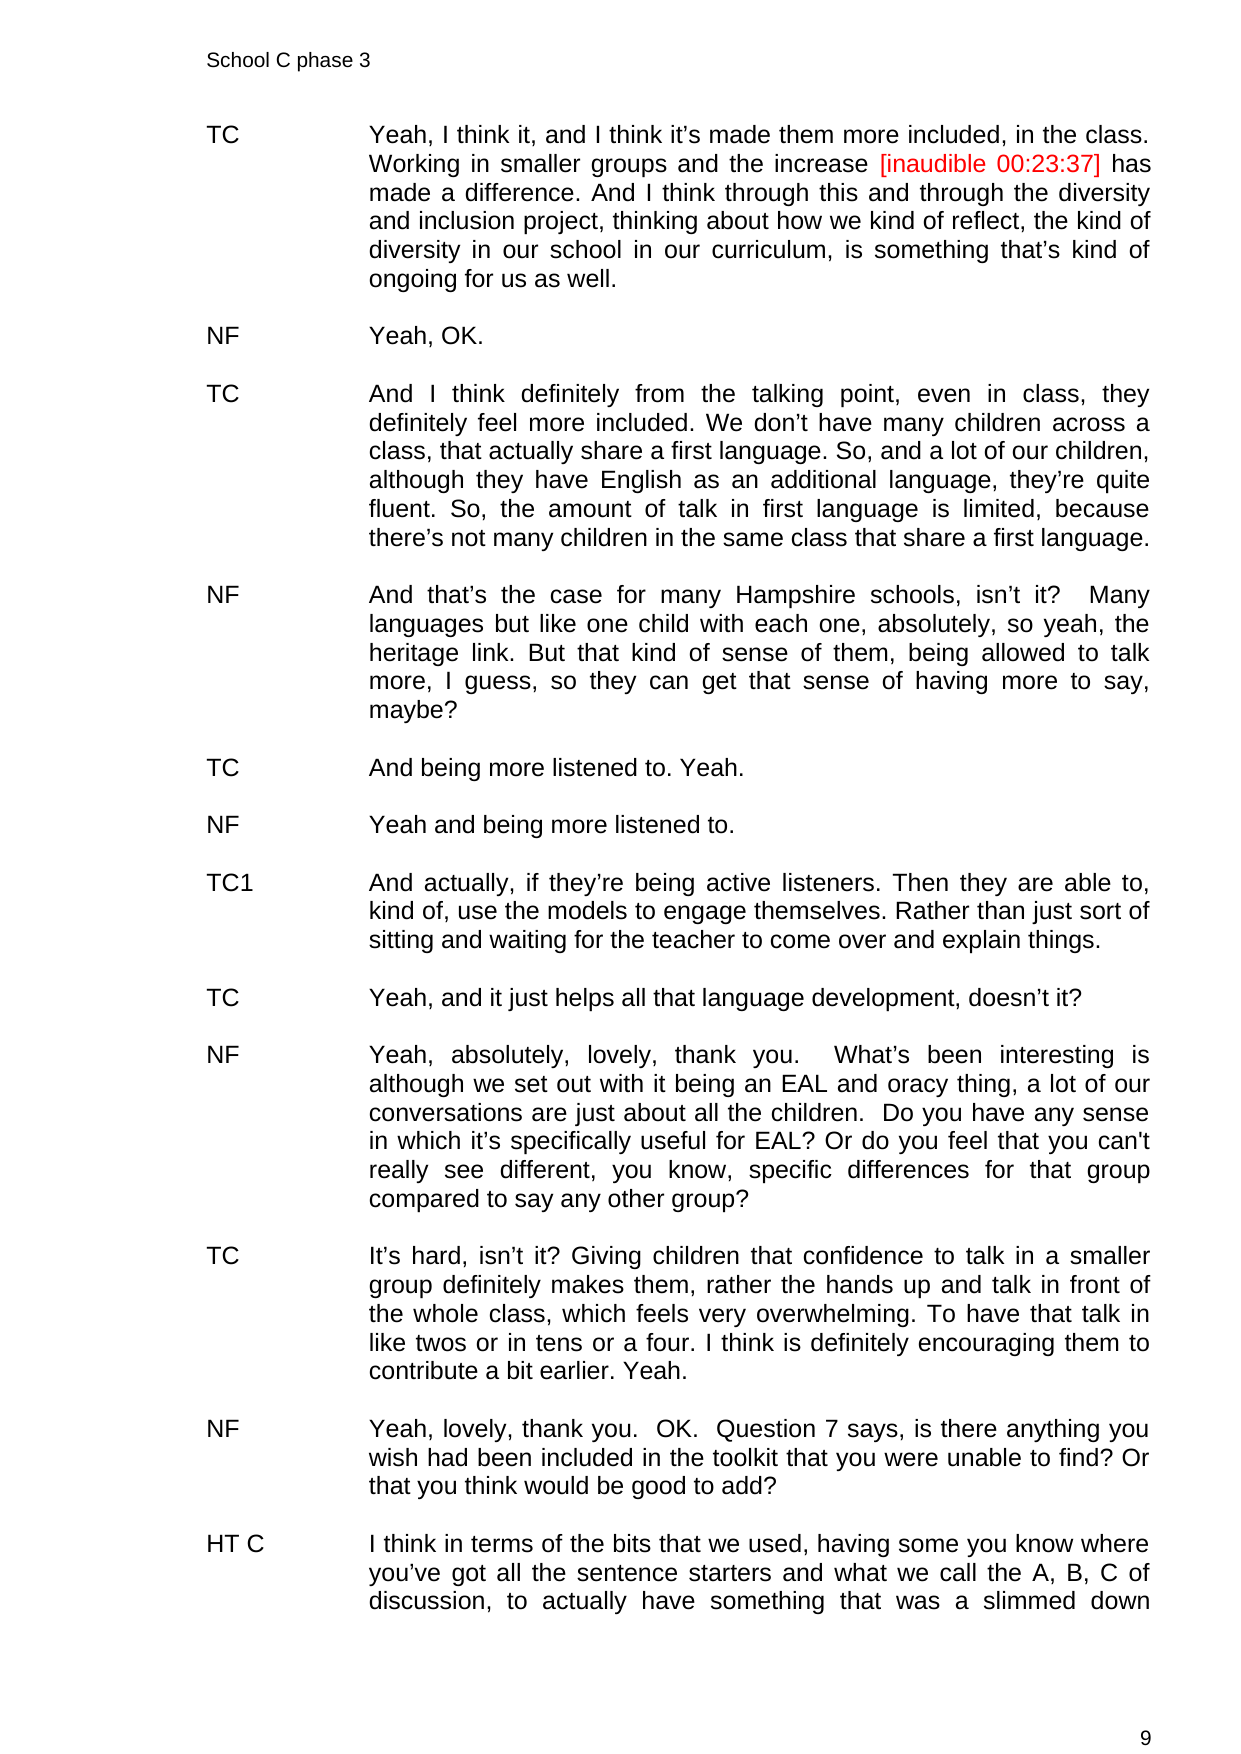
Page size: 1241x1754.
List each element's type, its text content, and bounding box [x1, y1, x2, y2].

text NF Yeah, OK. [206, 321, 1152, 350]
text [206, 1529, 1152, 1615]
text TC1 And actually, if they’re being active listeners. Then they are able to, kind of, use the models to engage themselves. Rather than just sort of sitting and waiting for the teacher to come over and explain things. [206, 867, 1152, 954]
text NF Yeah, absolutely, lovely, thank you. What’s been interesting is although we set out with it being an EAL and oracy thing, a lot of our conversations are just about all the children. Do you have any sense in which it’s specifically useful for EAL? Or do you feel that you can't really see different, you know, specific differences for that group compared to say any other group? [206, 1040, 1152, 1212]
text TC And I think definitely from the talking point, even in class, they definitely feel more included. We don’t have many children across a class, that actually share a first language. So, and a lot of our children, although they have English as an additional language, they’re quite fluent. So, the amount of talk in first language is limited, because there’s not many children in the same class that share a first language. [206, 379, 1152, 551]
text TC Yeah, and it just helps all that language development, doesn’t it? [206, 982, 1152, 1011]
text NF And that’s the case for many Hampshire schools, isn’t it? Many languages but like one child with each one, absolutely, so yeah, the heritage link. But that kind of sense of them, being allowed to talk more, I guess, so they can get that sense of having more to say, maybe? [206, 580, 1152, 724]
text NF Yeah, lovely, thank you. OK. Question 7 says, is there anything you wish had been included in the toolkit that you were unable to find? Or that you think would be good to add? [206, 1414, 1152, 1500]
text TC And being more listened to. Yeah. [206, 752, 1152, 781]
text TC It’s hard, isn’t it? Giving children that confidence to talk in a smaller group definitely makes them, rather the hands up and talk in front of the whole class, which feels very overwhelming. To have that talk in like twos or in tens or a four. I think is definitely encouraging them to contribute a bit earlier. Yeah. [206, 1241, 1152, 1385]
text NF Yeah and being more listened to. [206, 810, 1152, 839]
text TC Yeah, I think it, and I think it’s made them more included, in the class. Working in smaller groups and the increase [inaudible 00:23:37] has made a difference. And I think through this and through the diversity and inclusion project, thinking about how we kind of reflect, the kind of diversity in our school in our curriculum, is something that’s kind of ongoing for us as well. [206, 120, 1152, 292]
